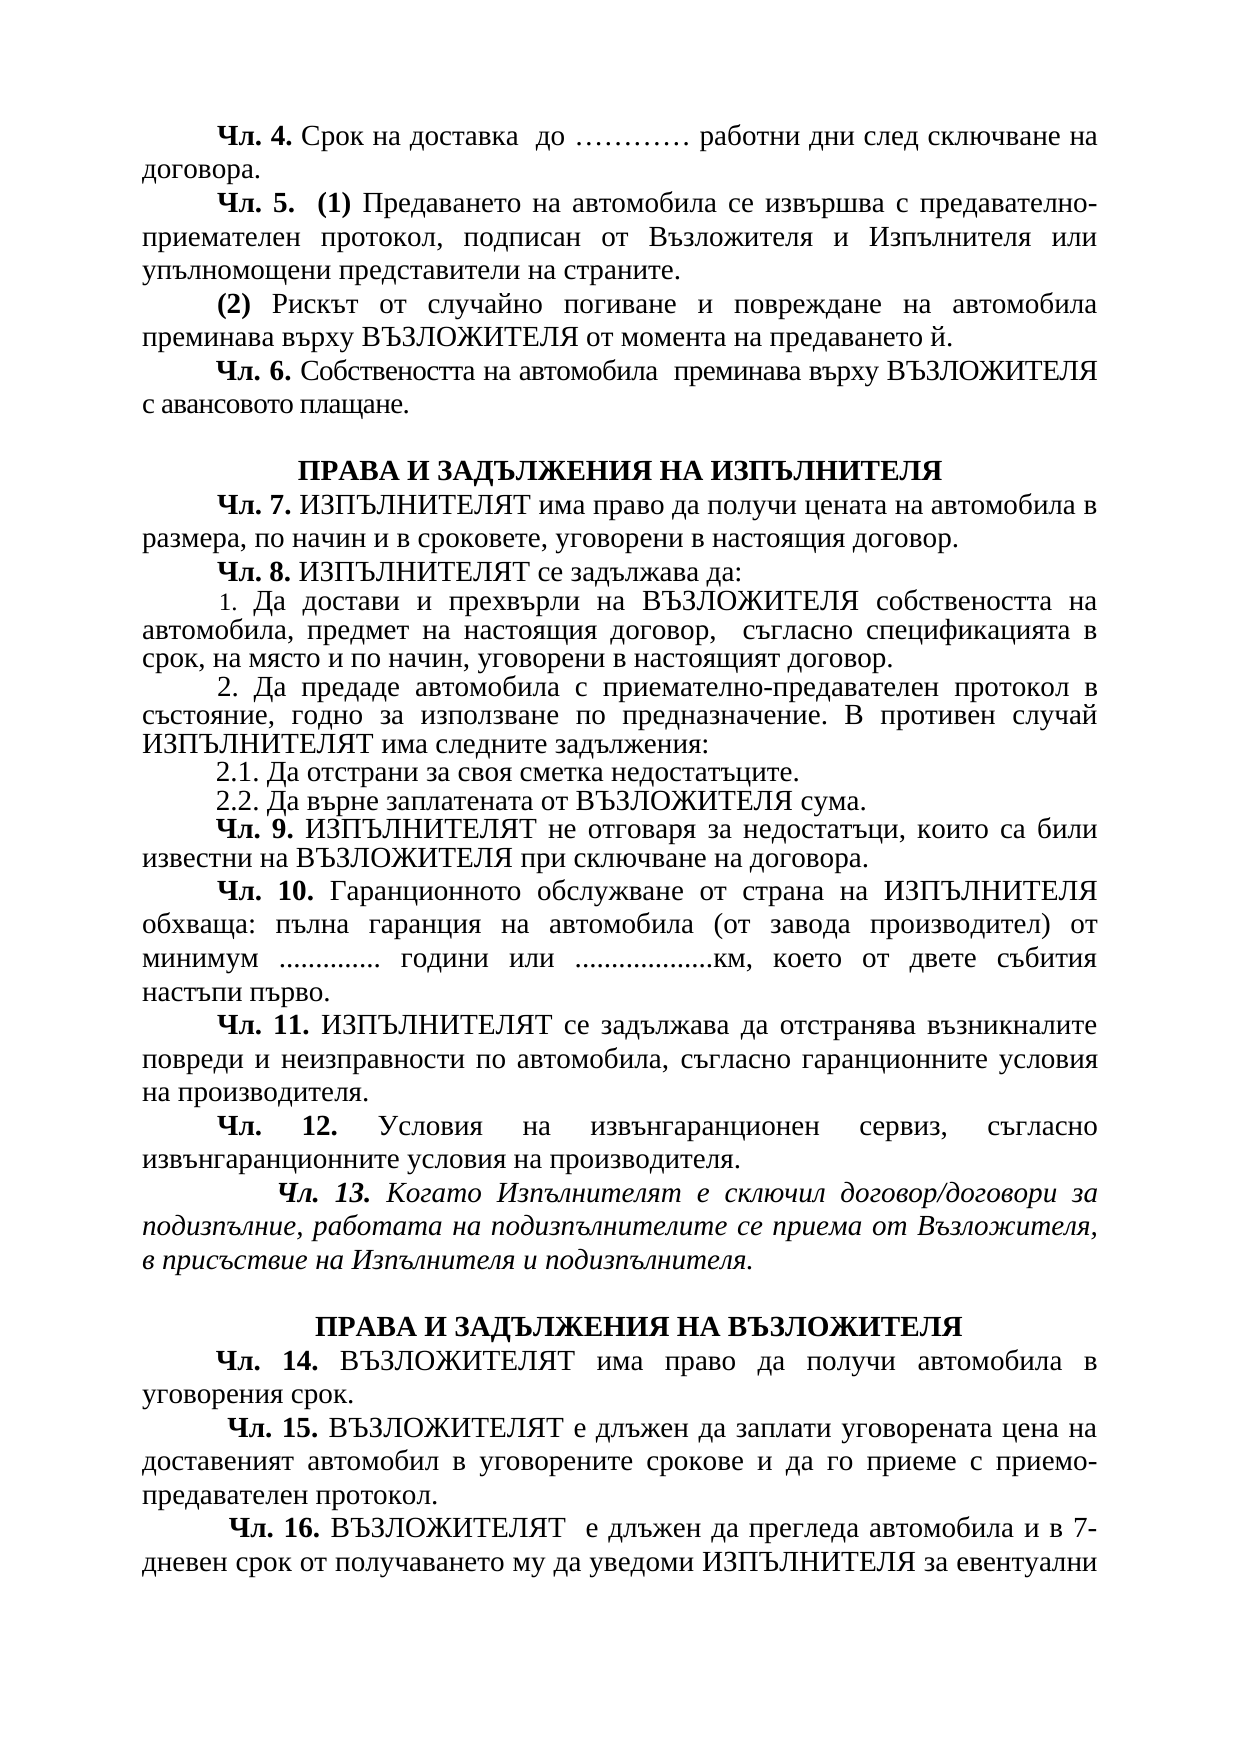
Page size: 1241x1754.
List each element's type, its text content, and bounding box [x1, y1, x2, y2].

text ПРАВА И ЗАДЪЛЖЕНИЯ НА ИЗПЪЛНИТЕЛЯ [142, 453, 1098, 487]
text Чл. 10. Гаранционното обслужване от страна на ИЗПЪЛНИТЕЛЯ обхваща: пълна гаранция на автомобила (от завода производител) от минимум .............. години или ...................км, което от двете събития настъпи първо. [142, 873, 1098, 1007]
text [142, 1510, 1098, 1577]
text 2. Да предаде автомобила с приемателно-предавателен протокол в състояние, годно за използване по предназначение. В противен случай ИЗПЪЛНИТЕЛЯТ има следните задължения: [142, 673, 1098, 759]
text Чл. 9. ИЗПЪЛНИТЕЛЯТ не отговаря за недостатъци, които са били известни на ВЪЗЛОЖИТЕЛЯ при сключване на договора. [142, 816, 1098, 873]
text ПРАВА И ЗАДЪЛЖЕНИЯ НА ВЪЗЛОЖИТЕЛЯ [179, 1309, 1098, 1343]
text 2.1. Да отстрани за своя сметка недостатъците. [142, 759, 1098, 787]
text Чл. 12. Условия на извънгаранционен сервиз, съгласно извънгаранционните условия на производителя. [142, 1108, 1098, 1175]
text Чл. 6. Собствеността на автомобила преминава върху ВЪЗЛОЖИТЕЛЯ с авансовото плащане. [142, 353, 1098, 420]
text Чл. 7. ИЗПЪЛНИТЕЛЯТ има право да получи цената на автомобила в размера, по начин и в сроковете, уговорени в настоящия договор. [142, 487, 1098, 554]
text 2.2. Да върне заплатената от ВЪЗЛОЖИТЕЛЯ сума. [142, 787, 1098, 816]
text (2) Рискът от случайно погиване и повреждане на автомобила преминава върху ВЪЗЛОЖИТЕЛЯ от момента на предаването й. [142, 286, 1098, 353]
text Чл. 11. ИЗПЪЛНИТЕЛЯТ се задължава да отстранява възникналите повреди и неизправности по автомобила, съгласно гаранционните условия на производителя. [142, 1007, 1098, 1108]
text Чл. 5. (1) Предаването на автомобила се извършва с предавателно-приемателен протокол, подписан от Възложителя и Изпълнителя или упълномощени представители на страните. [142, 185, 1098, 286]
text Чл. 15. ВЪЗЛОЖИТЕЛЯТ е длъжен да заплати уговорената цена на доставеният автомобил в уговорените срокове и да го приеме с приемо-предавателен протокол. [142, 1410, 1098, 1510]
text Чл. 8. ИЗПЪЛНИТЕЛЯТ се задължава да: [142, 554, 1098, 588]
text Чл. 13. Когато Изпълнителят е сключил договор/договори за подизпълние, работата на подизпълнителите се приема от Възложителя, в присъствие на Изпълнителя и подизпълнителя. [142, 1175, 1098, 1276]
text Чл. 4. Срок на доставка до ………… работни дни след сключване на договора. [142, 118, 1098, 185]
text Чл. 14. ВЪЗЛОЖИТЕЛЯТ има право да получи автомобила в уговорения срок. [142, 1343, 1098, 1410]
text 1. Да достави и прехвърли на ВЪЗЛОЖИТЕЛЯ собствеността на автомобила, предмет на настоящия договор, съгласно спецификацията в срок, на място и по начин, уговорени в настоящият договор. [142, 588, 1098, 673]
